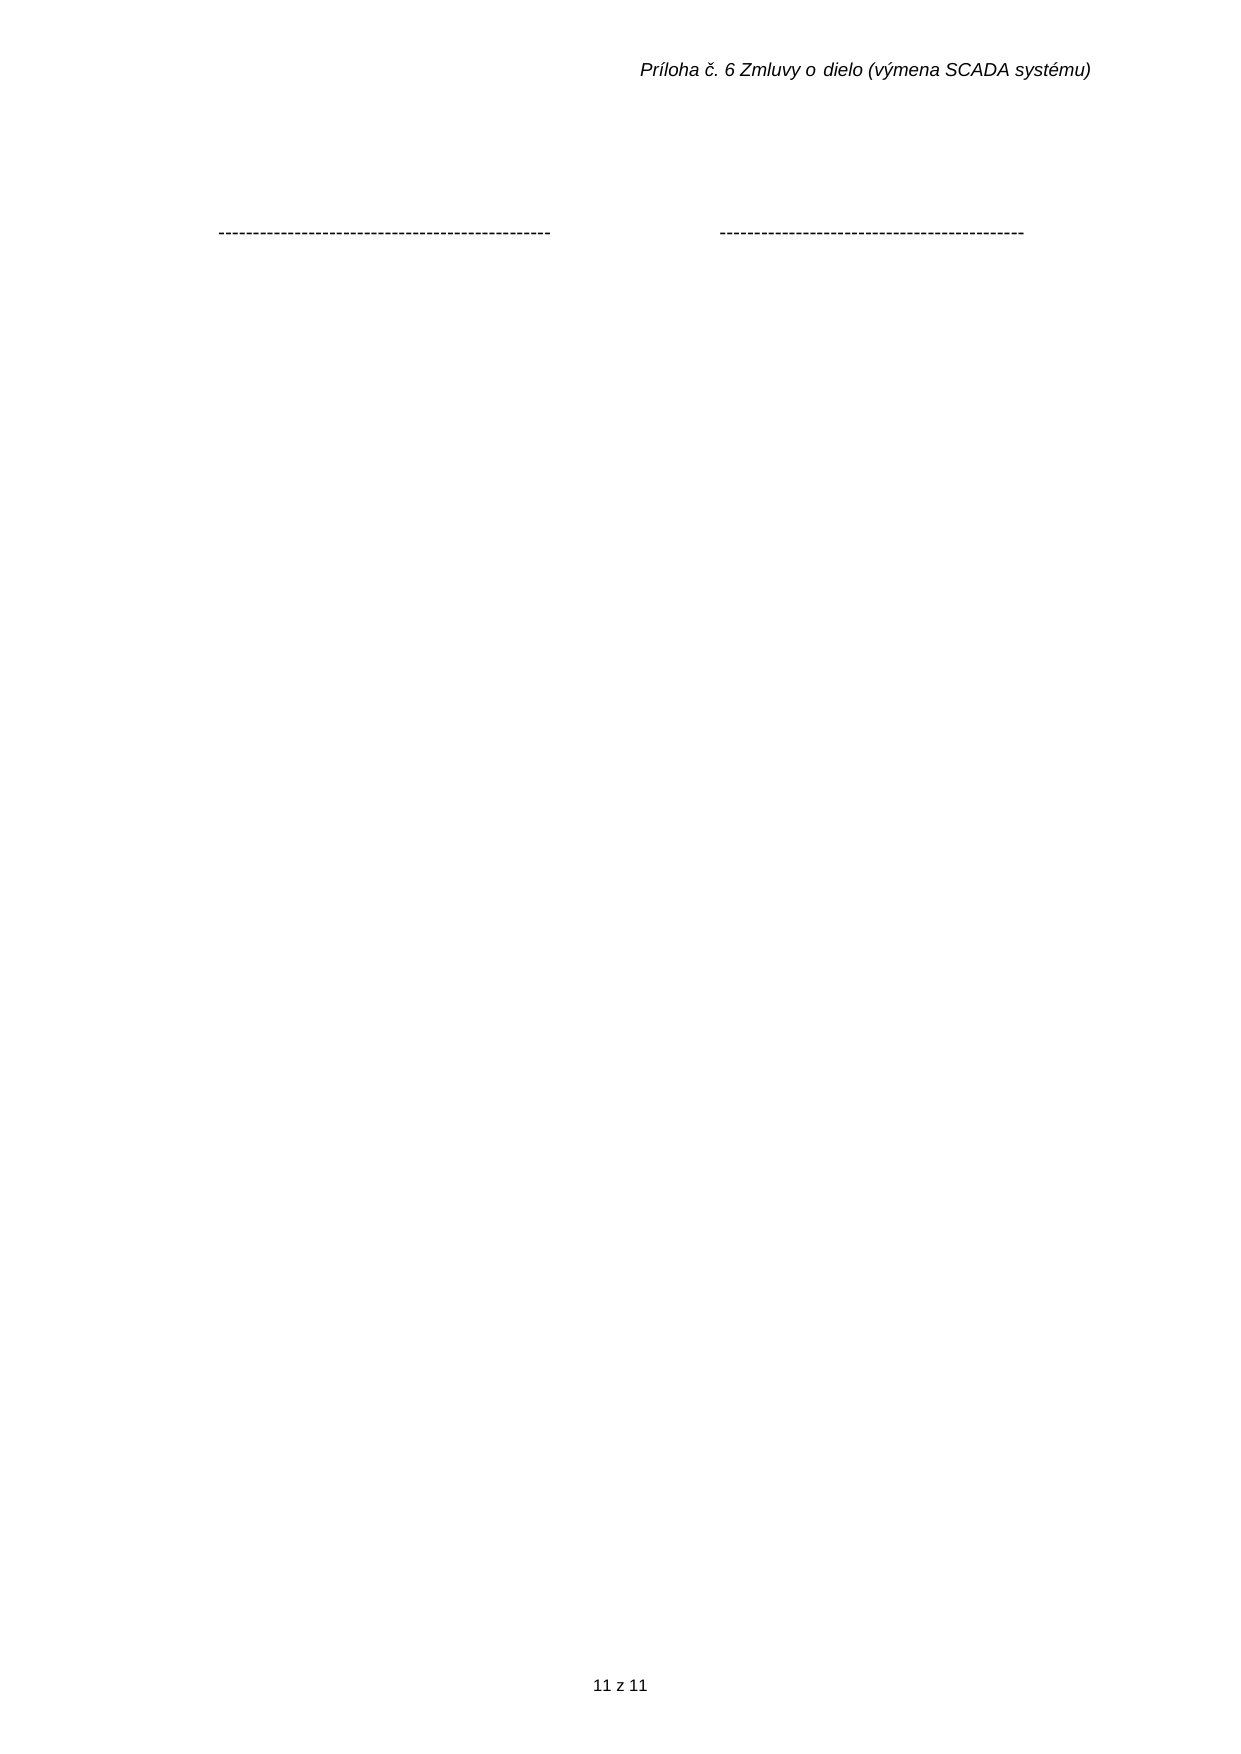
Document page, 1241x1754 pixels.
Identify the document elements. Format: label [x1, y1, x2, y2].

table_cell [649, 148, 1093, 294]
table_cell [148, 148, 649, 294]
